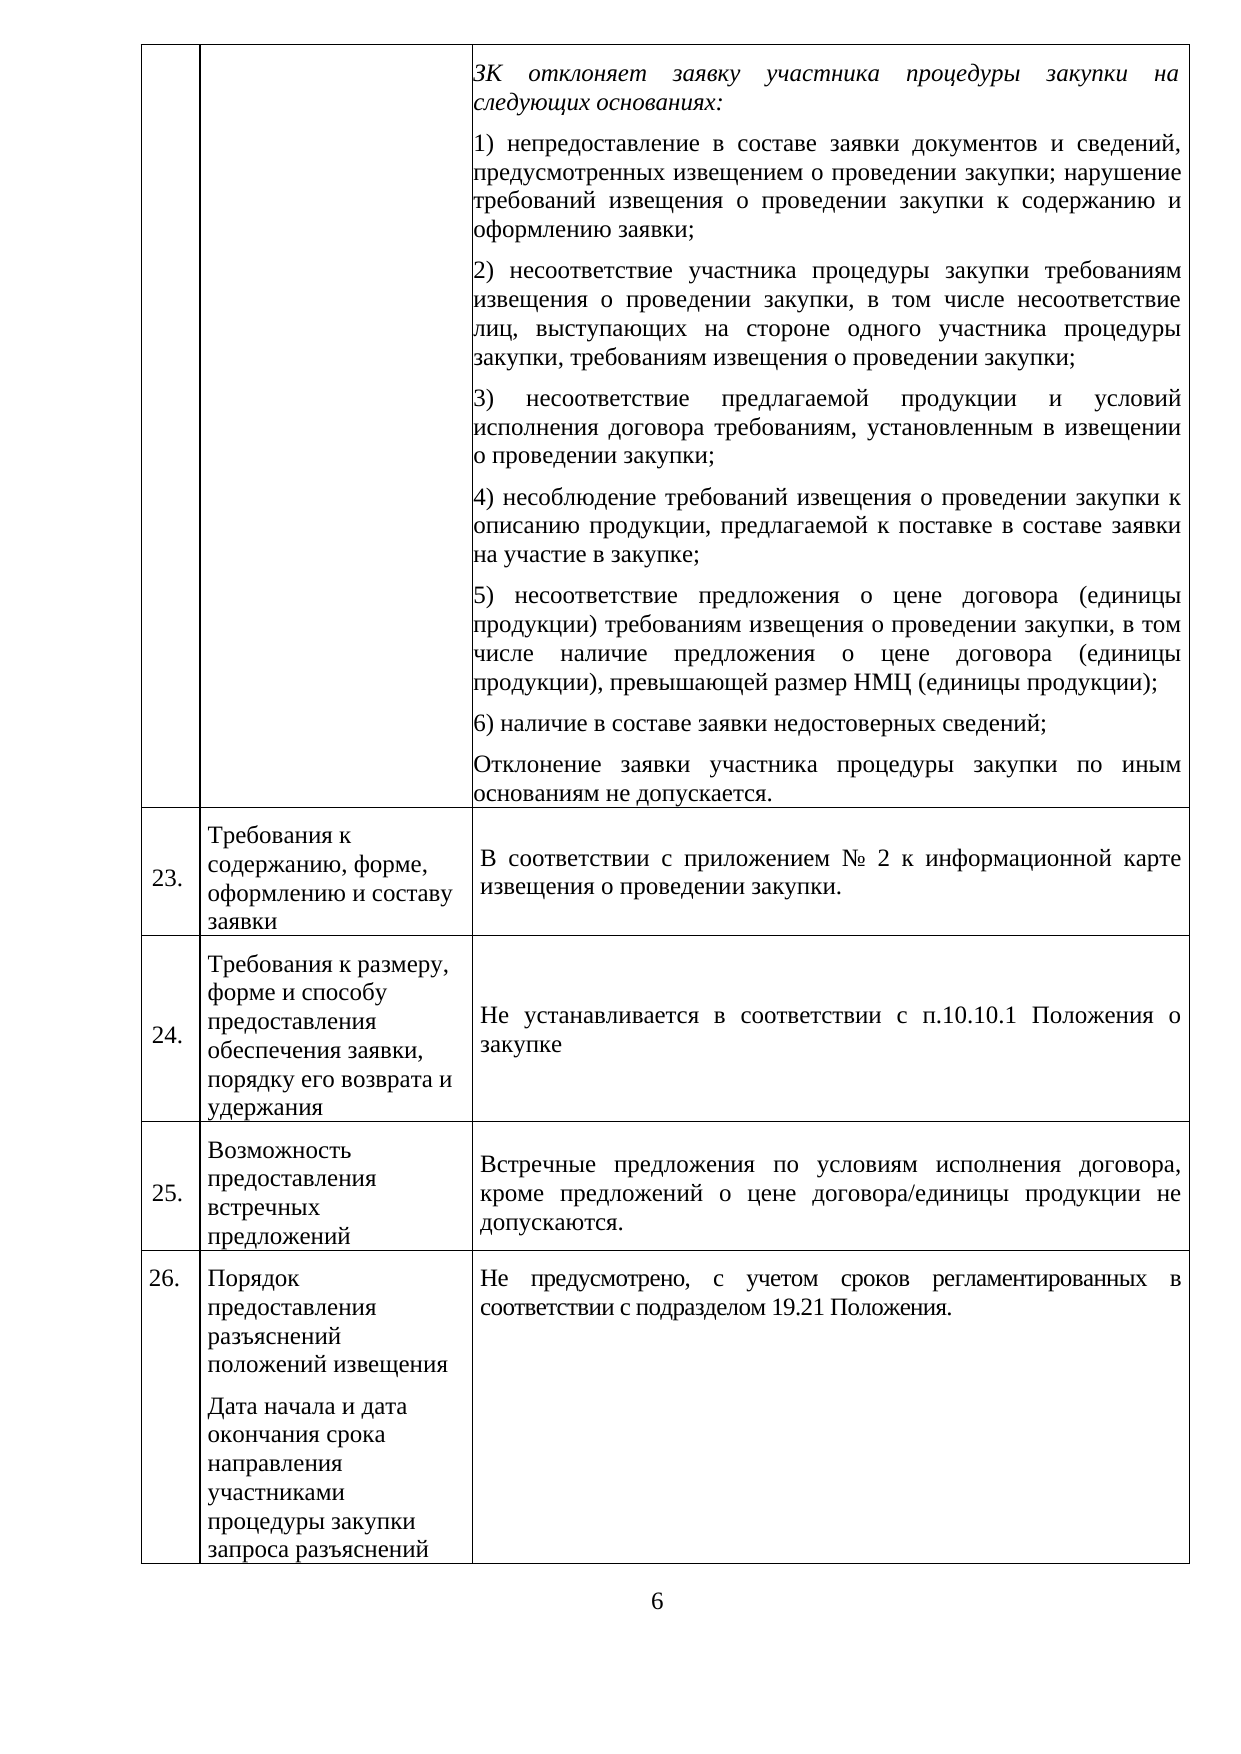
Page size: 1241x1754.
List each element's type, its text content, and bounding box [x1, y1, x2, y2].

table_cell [201, 1251, 472, 1563]
table_cell Встречные предложения по условиям исполнения договора, кроме предложений о цене договора/единицы продукции не допускаются. [473, 1122, 1189, 1250]
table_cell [201, 45, 472, 807]
table_cell [142, 45, 199, 807]
table_cell [142, 1251, 199, 1563]
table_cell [473, 45, 1189, 807]
table_cell Требования к содержанию, форме, оформлению и составу заявки [201, 808, 472, 935]
table_cell [142, 936, 199, 1121]
table_cell Требования к размеру, форме и способу предоставления обеспечения заявки, порядку его возврата и удержания [201, 936, 472, 1121]
table_cell Не устанавливается в соответствии с п.10.10.1 Положения о закупке [473, 936, 1189, 1121]
table_cell [142, 808, 199, 935]
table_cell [473, 1251, 1189, 1563]
table_cell В соответствии с приложением № 2 к информационной карте извещения о проведении закупки. [473, 808, 1189, 935]
table_cell [142, 1122, 199, 1250]
table_cell Возможность предоставления встречных предложений [201, 1122, 472, 1250]
